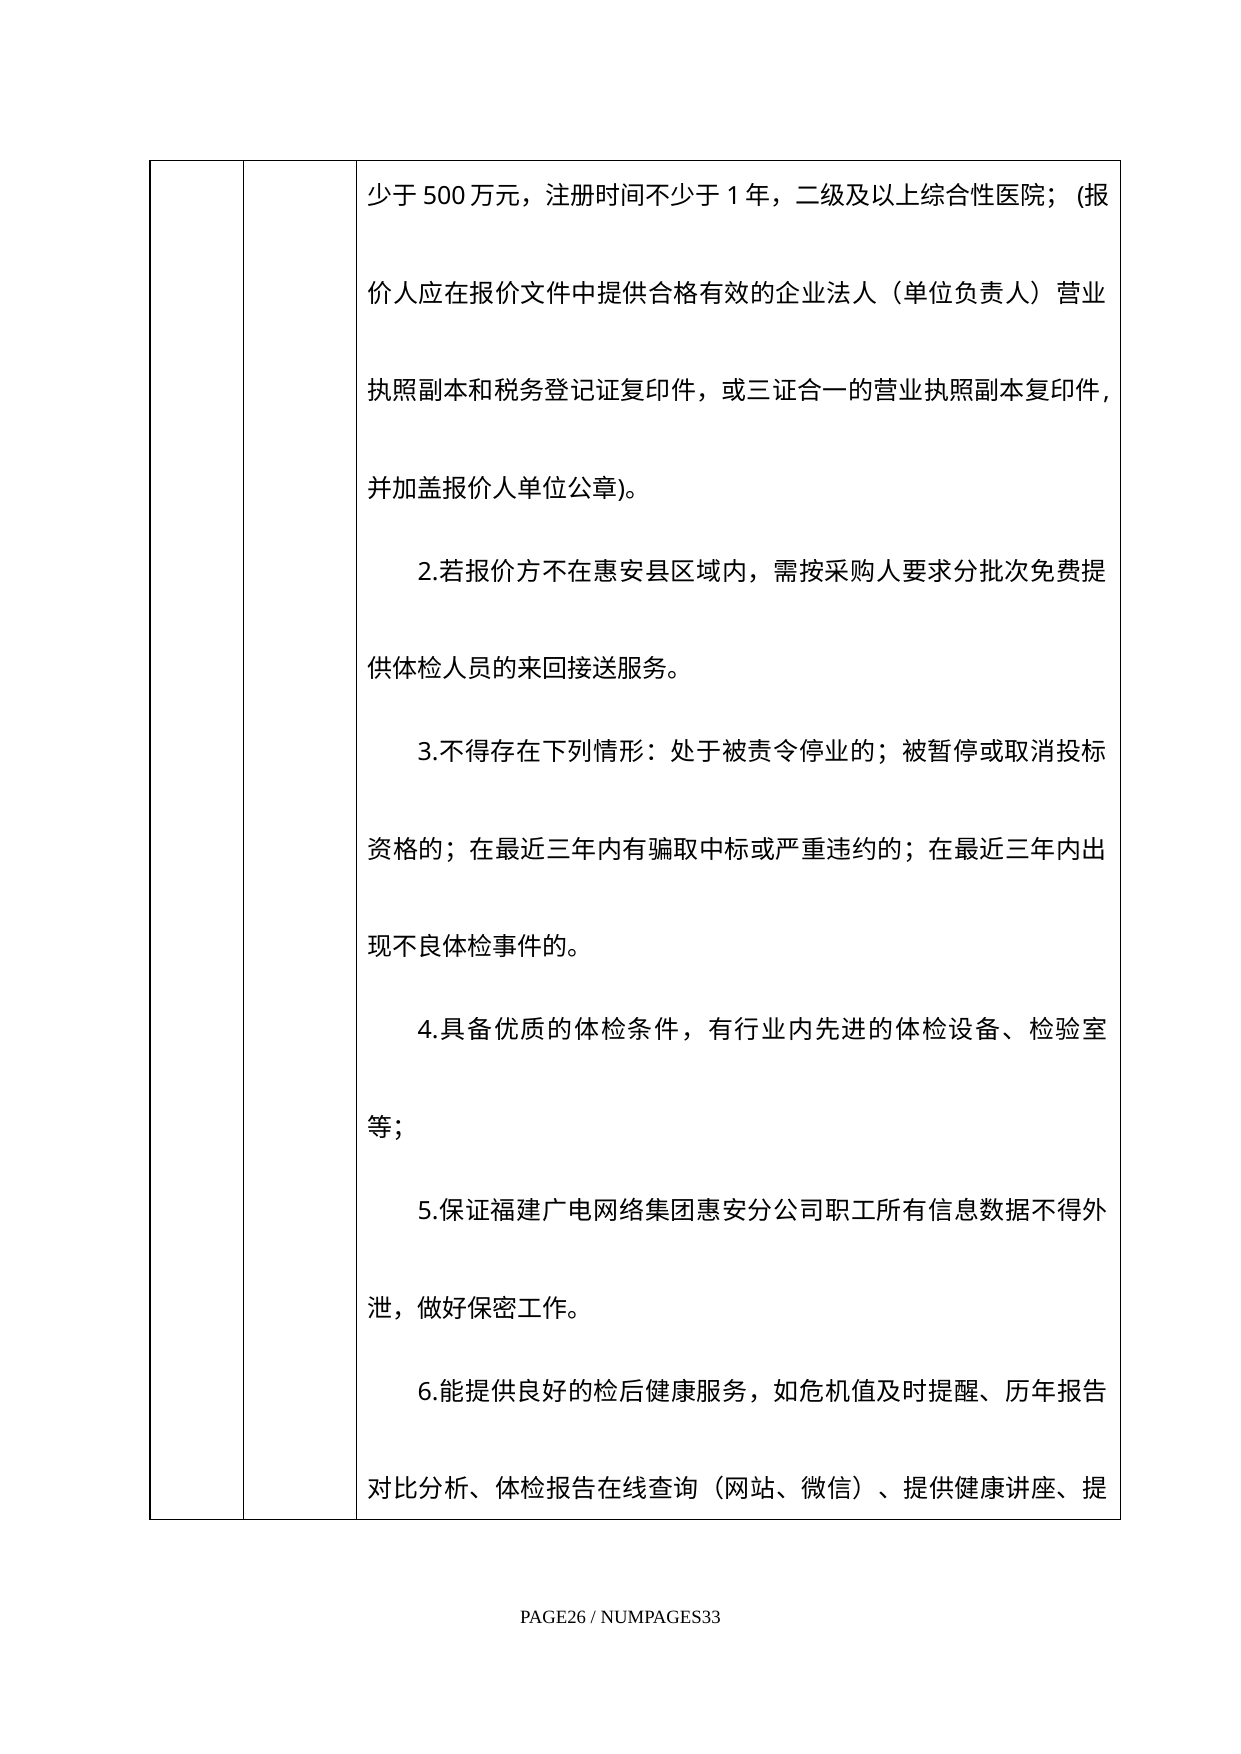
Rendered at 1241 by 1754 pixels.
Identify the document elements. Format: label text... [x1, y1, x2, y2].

table_cell 2 [151, 161, 243, 1519]
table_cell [357, 161, 1120, 1519]
table_cell [244, 161, 356, 1519]
